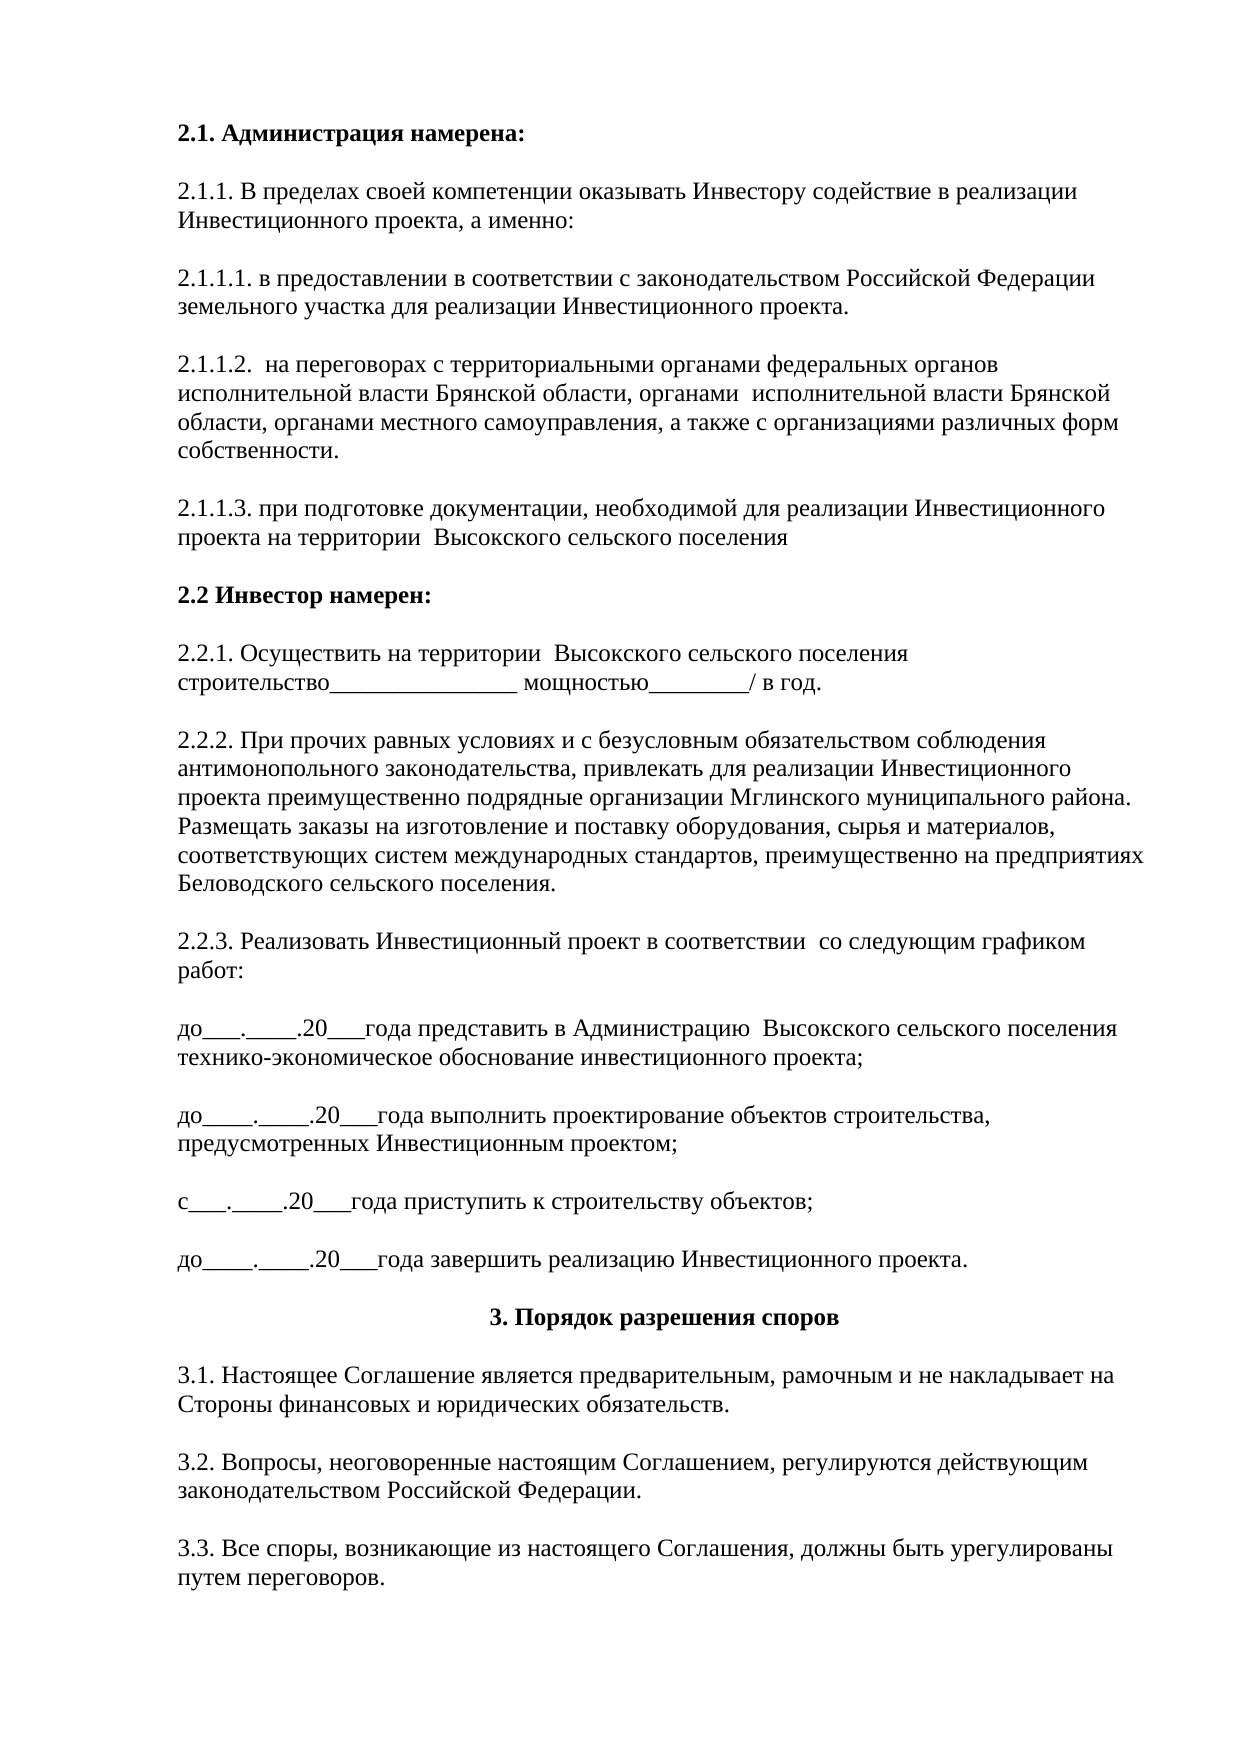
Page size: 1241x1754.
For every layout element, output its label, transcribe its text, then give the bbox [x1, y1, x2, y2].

text 2.2.2. При прочих равных условиях и с безусловным обязательством соблюдения антимонопольного законодательства, привлекать для реализации Инвестиционного проекта преимущественно подрядные организации Мглинского муниципального района. Размещать заказы на изготовление и поставку оборудования, сырья и материалов, соответствующих систем международных стандартов, преимущественно на предприятиях Беловодского сельского поселения. [177, 725, 1152, 897]
text до____.____.20___года завершить реализацию Инвестиционного проекта. [177, 1244, 1152, 1273]
text 2.2.3. Реализовать Инвестиционный проект в соответствии со следующим графиком работ: [177, 926, 1152, 984]
text 2.1.1.2. на переговорах с территориальными органами федеральных органов исполнительной власти Брянской области, органами исполнительной власти Брянской области, органами местного самоуправления, а также с организациями различных форм собственности. [177, 349, 1152, 464]
text 3.1. Настоящее Соглашение является предварительным, рамочным и не накладывает на Стороны финансовых и юридических обязательств. [177, 1360, 1152, 1418]
text 2.2.1. Осуществить на территории Высокского сельского поселения строительство_______________ мощностью________/ в год. [177, 638, 1152, 696]
text 2.1. Администрация намерена: [177, 118, 1152, 147]
text до____.____.20___года выполнить проектирование объектов строительства, предусмотренных Инвестиционным проектом; [177, 1100, 1152, 1157]
text 3.3. Все споры, возникающие из настоящего Соглашения, должны быть урегулированы путем переговоров. [177, 1533, 1152, 1591]
text 2.1.1.3. при подготовке документации, необходимой для реализации Инвестиционного проекта на территории Высокского сельского поселения [177, 493, 1152, 551]
text до___.____.20___года представить в Администрацию Высокского сельского поселения технико-экономическое обоснование инвестиционного проекта; [177, 1013, 1152, 1071]
text 3.2. Вопросы, неоговоренные настоящим Соглашением, регулируются действующим законодательством Российской Федерации. [177, 1447, 1152, 1504]
text 3. Порядок разрешения споров [177, 1302, 1152, 1331]
text 2.2 Инвестор намерен: [177, 580, 1152, 609]
text с___.____.20___года приступить к строительству объектов; [177, 1186, 1152, 1215]
text 2.1.1.1. в предоставлении в соответствии с законодательством Российской Федерации земельного участка для реализации Инвестиционного проекта. [177, 263, 1152, 320]
text 2.1.1. В пределах своей компетенции оказывать Инвестору содействие в реализации Инвестиционного проекта, а именно: [177, 176, 1152, 233]
